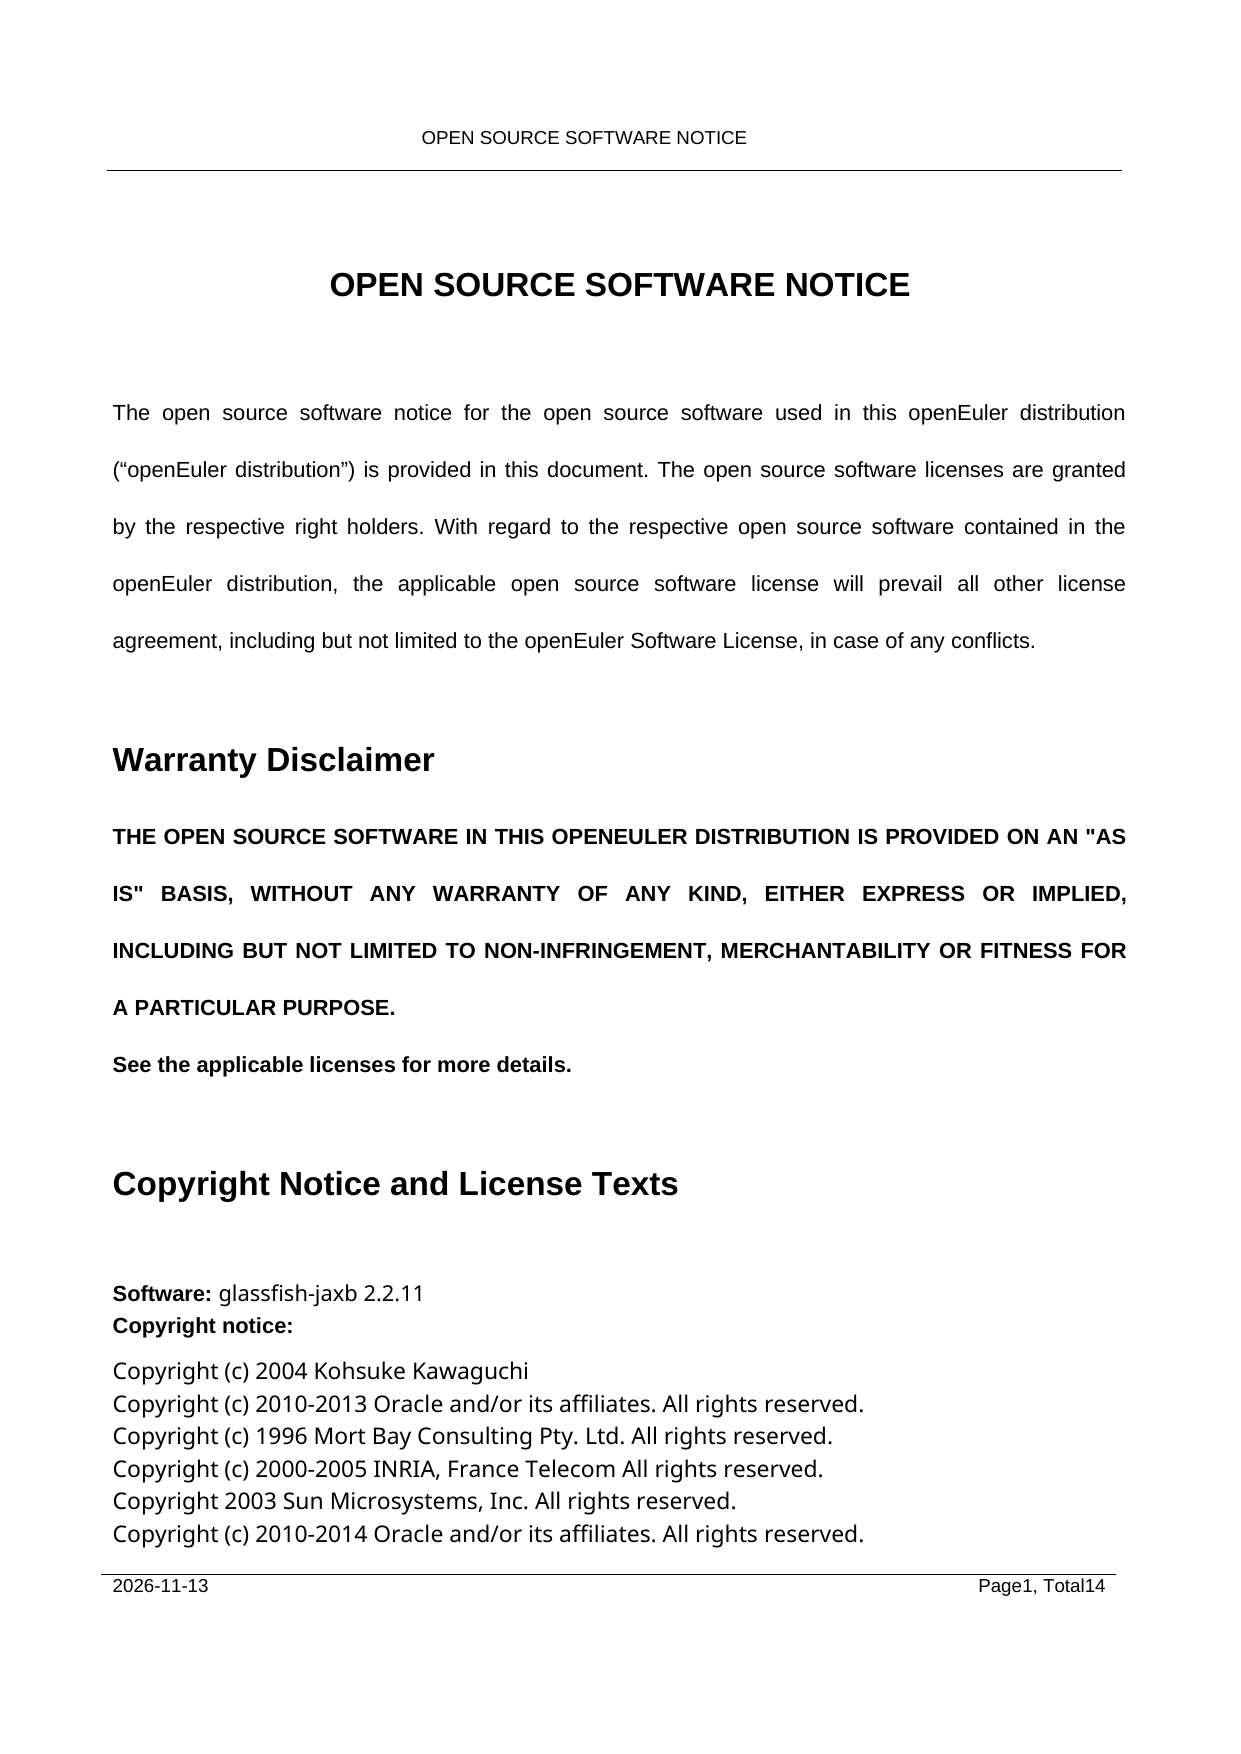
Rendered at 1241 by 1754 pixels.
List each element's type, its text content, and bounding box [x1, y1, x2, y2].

text THE OPEN SOURCE SOFTWARE IN THIS OPENEULER DISTRIBUTION IS PROVIDED ON AN "AS IS" BASIS, WITHOUT ANY WARRANTY OF ANY KIND, EITHER EXPRESS OR IMPLIED, INCLUDING BUT NOT LIMITED TO NON-INFRINGEMENT, MERCHANTABILITY OR FITNESS FOR A PARTICULAR PURPOSE. See the applicable licenses for more details. [112, 821, 1128, 1081]
text Warranty Disclaimer [112, 727, 1128, 792]
text The open source software notice for the open source software used in this openEuler distribution (“openEuler distribution”) is provided in this document. The open source software licenses are granted by the respective right holders. With regard to the respective open source software contained in the openEuler distribution, the applicable open source software license will prevail all other license agreement, including but not limited to the openEuler Software License, in case of any conflicts. [112, 397, 1128, 657]
text Copyright notice: [112, 1309, 1128, 1342]
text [112, 1354, 1128, 1549]
text Software: glassfish-jaxb 2.2.11 [112, 1277, 1128, 1309]
text Copyright Notice and License Texts [112, 1151, 1128, 1216]
text OPEN SOURCE SOFTWARE NOTICE [112, 251, 1128, 316]
